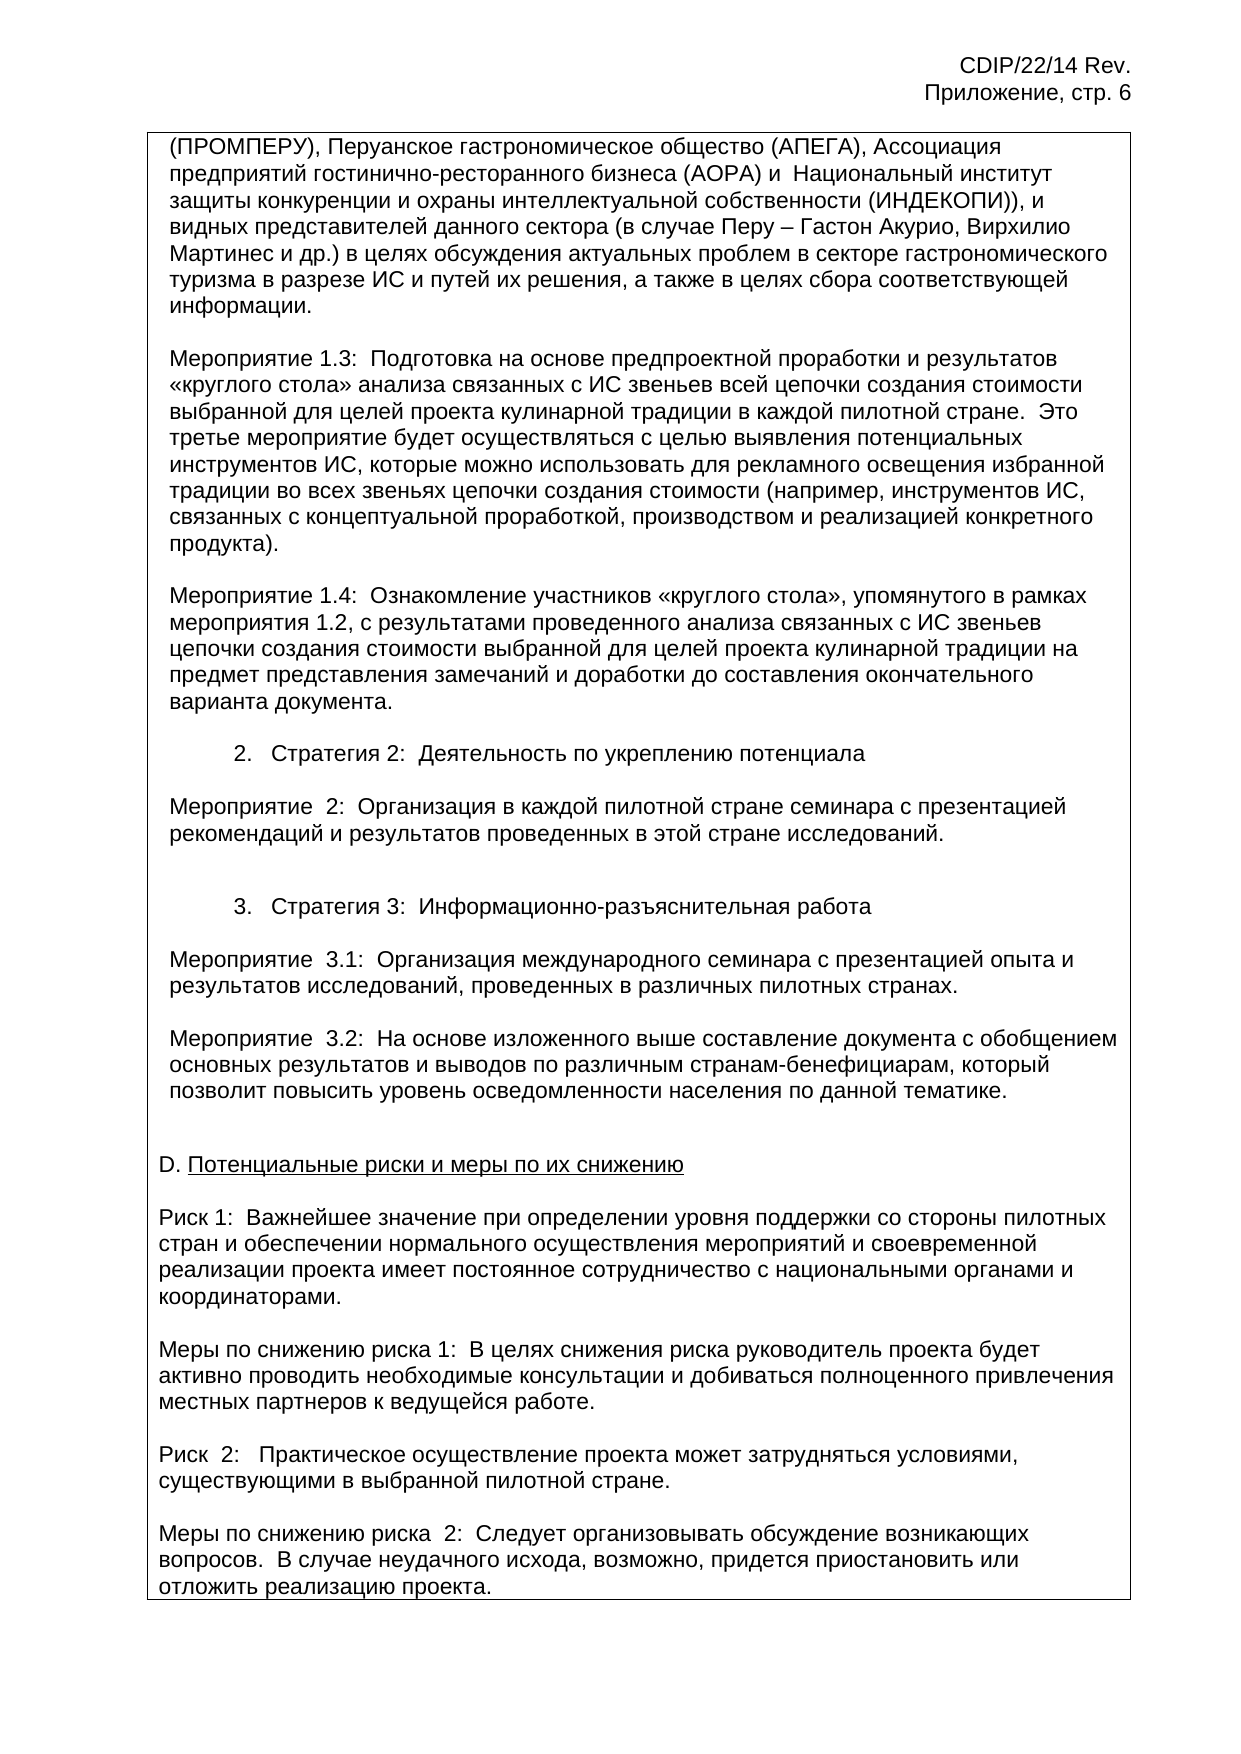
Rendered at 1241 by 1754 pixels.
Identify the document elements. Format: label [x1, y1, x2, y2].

table_cell [148, 133, 1130, 1599]
